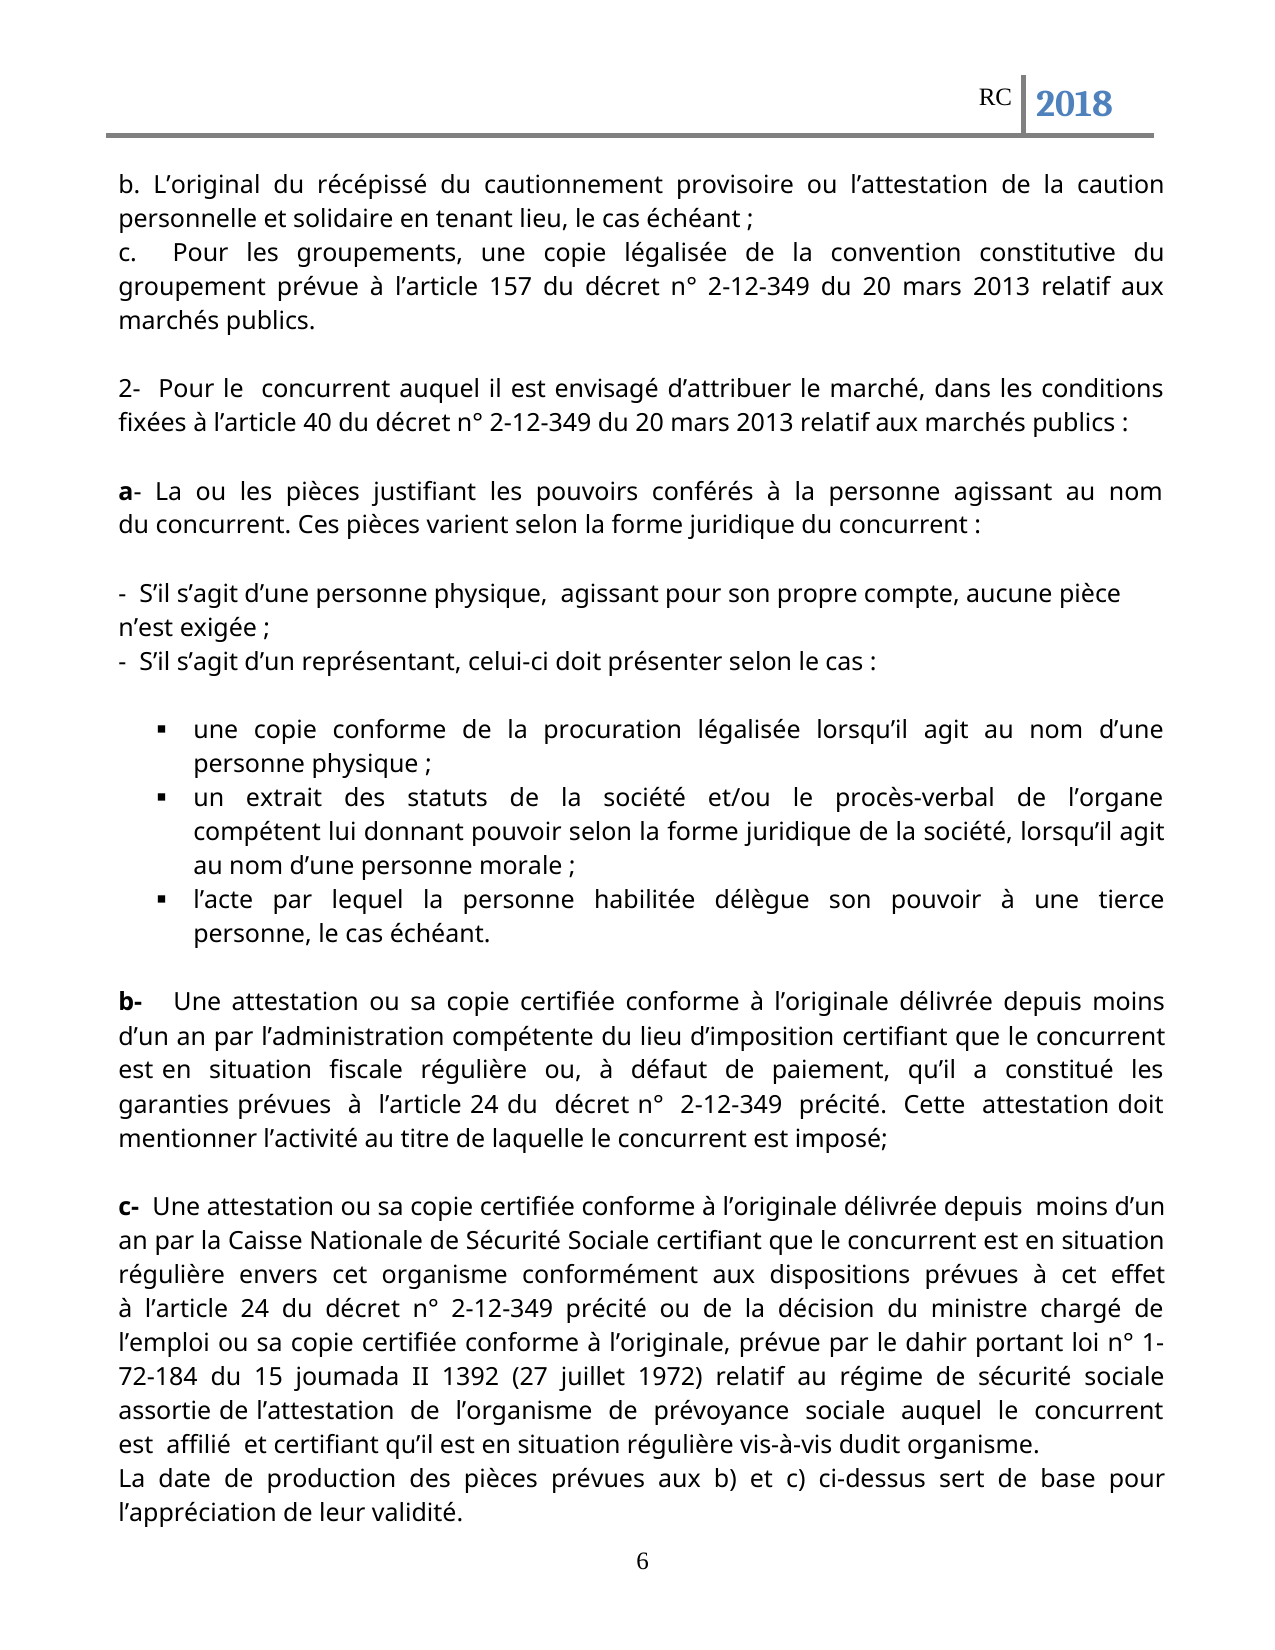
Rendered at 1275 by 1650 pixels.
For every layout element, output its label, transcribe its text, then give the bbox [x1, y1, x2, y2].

text n’est exigée ; [118, 609, 1166, 643]
list un extrait des statuts de la société et/ou le procès-verbal de l’organe compétent lui donnant pouvoir selon la forme juridique de la société, lorsqu’il agit au nom d’une personne morale ; [156, 780, 1166, 882]
text 2- Pour le concurrent auquel il est envisagé d’attribuer le marché, dans les conditions fixées à l’article 40 du décret n° 2-12-349 du 20 mars 2013 relatif aux marchés publics : [118, 371, 1166, 439]
list une copie conforme de la procuration légalisée lorsqu’il agit au nom d’une personne physique ; [156, 712, 1166, 780]
text b. L’original du récépissé du cautionnement provisoire ou l’attestation de la caution personnelle et solidaire en tenant lieu, le cas échéant ; [118, 167, 1166, 235]
text La date de production des pièces prévues aux b) et c) ci-dessus sert de base pour l’appréciation de leur validité. [118, 1461, 1166, 1529]
text - S’il s’agit d’une personne physique, agissant pour son propre compte, aucune pièce [118, 575, 1166, 609]
text c. Pour les groupements, une copie légalisée de la convention constitutive du groupement prévue à l’article 157 du décret n° 2-12-349 du 20 mars 2013 relatif aux marchés publics. [118, 235, 1166, 337]
list l’acte par lequel la personne habilitée délègue son pouvoir à une tierce personne, le cas échéant. [156, 882, 1166, 950]
text - S’il s’agit d’un représentant, celui-ci doit présenter selon le cas : [118, 643, 1166, 677]
text a- La ou les pièces justifiant les pouvoirs conférés à la personne agissant au nom du concurrent. Ces pièces varient selon la forme juridique du concurrent : [118, 473, 1166, 541]
text b- Une attestation ou sa copie certifiée conforme à l’originale délivrée depuis moins d’un an par l’administration compétente du lieu d’imposition certifiant que le concurrent est en situation fiscale régulière ou, à défaut de paiement, qu’il a constitué les garanties prévues à l’article 24 du décret n° 2-12-349 précité. Cette attestation doit mentionner l’activité au titre de laquelle le concurrent est imposé; [118, 984, 1166, 1154]
text c- Une attestation ou sa copie certifiée conforme à l’originale délivrée depuis moins d’un an par la Caisse Nationale de Sécurité Sociale certifiant que le concurrent est en situation régulière envers cet organisme conformément aux dispositions prévues à cet effet à l’article 24 du décret n° 2-12-349 précité ou de la décision du ministre chargé de l’emploi ou sa copie certifiée conforme à l’originale, prévue par le dahir portant loi n° 1-72-184 du 15 joumada II 1392 (27 juillet 1972) relatif au régime de sécurité sociale assortie de l’attestation de l’organisme de prévoyance sociale auquel le concurrent est affilié et certifiant qu’il est en situation régulière vis-à-vis dudit organisme. [118, 1188, 1166, 1461]
